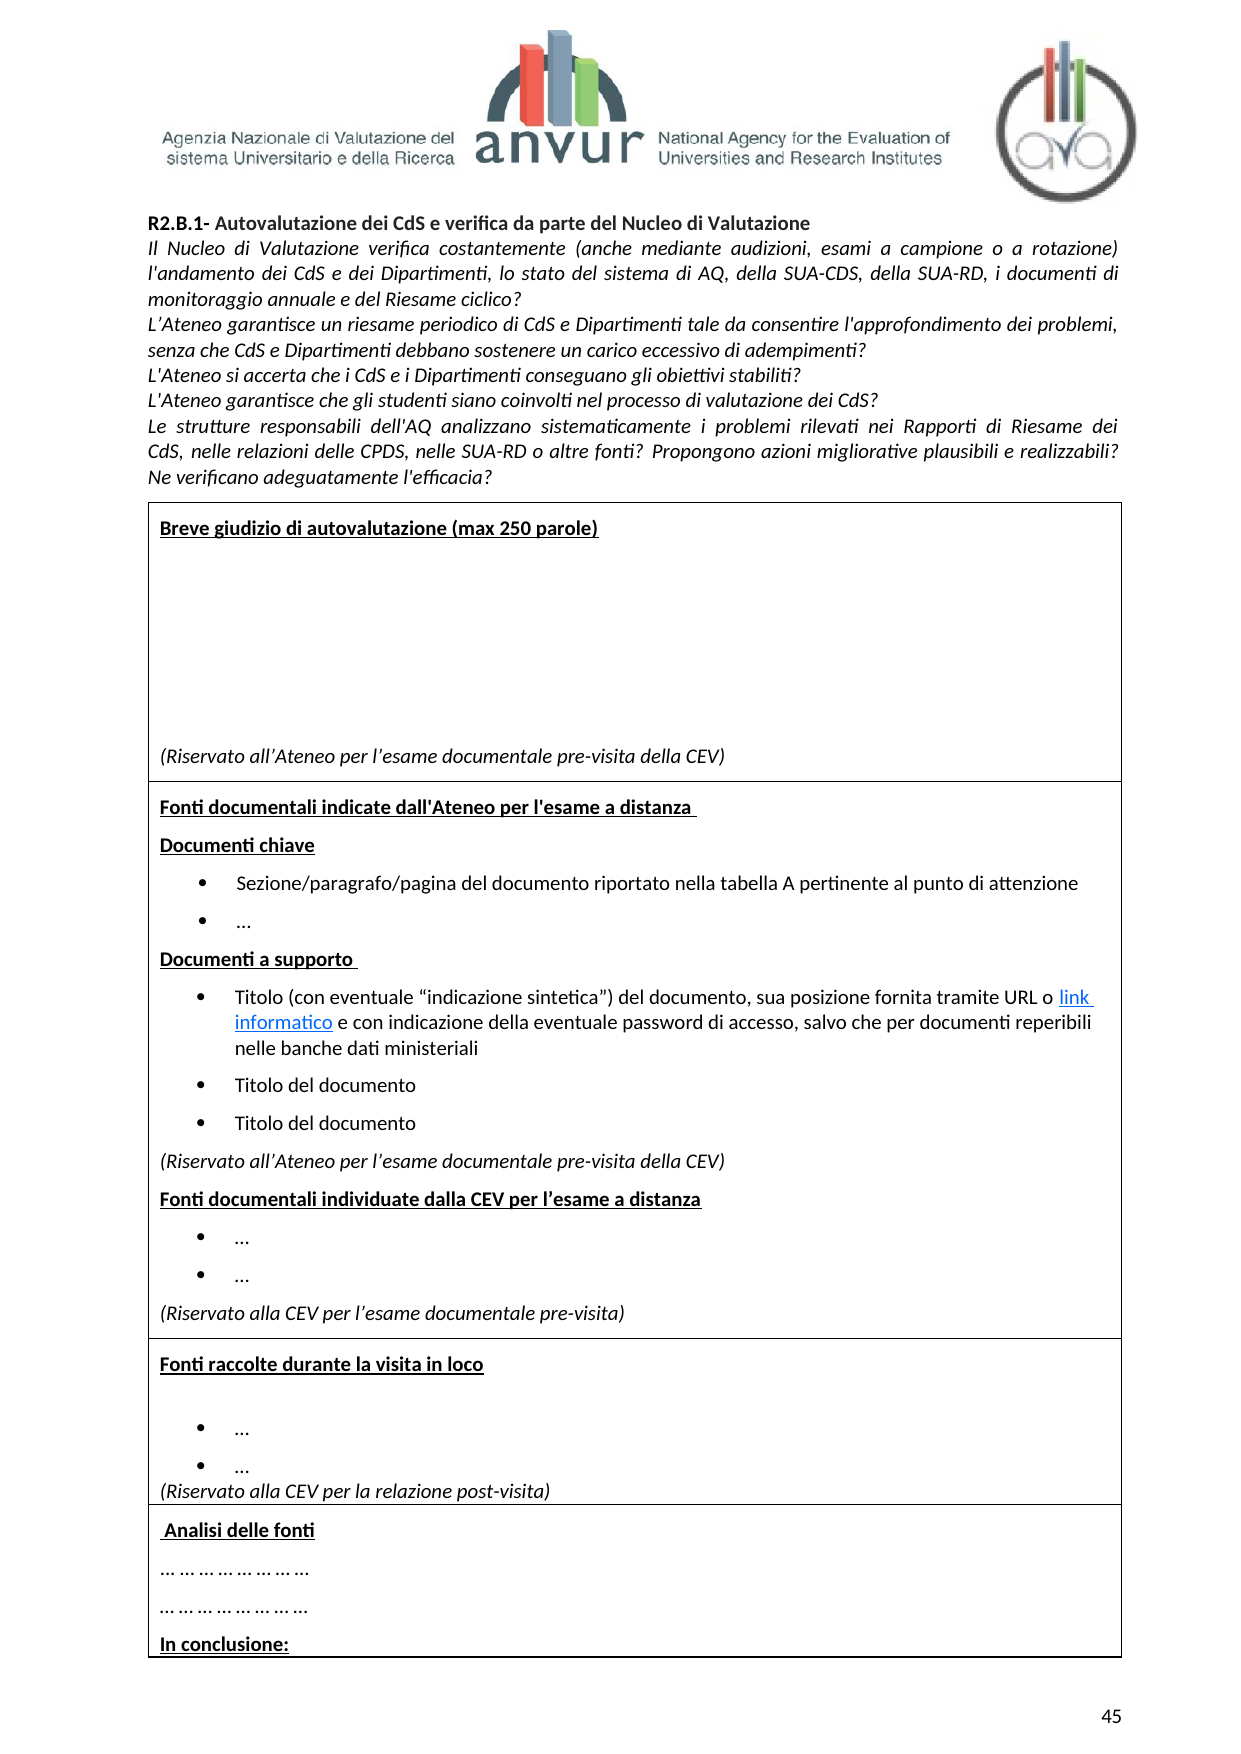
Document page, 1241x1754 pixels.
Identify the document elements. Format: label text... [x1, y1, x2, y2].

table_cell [149, 1505, 1121, 1656]
text L'Ateneo si accerta che i CdS e i Dipartimenti conseguano gli obiettivi stabiliti? [148, 362, 1122, 388]
table_header Breve giudizio di autovalutazione (max 250 parole) (Riservato all’Ateneo per l’esame documentale pre-visita della CEV) [149, 503, 1121, 781]
text Le strutture responsabili dell'AQ analizzano sistematicamente i problemi rilevati nei Rapporti di Riesame dei CdS, nelle relazioni delle CPDS, nelle SUA-RD o altre fonti? Propongono azioni migliorative plausibili e realizzabili? Νe verificano adeguatamente l'efficacia? [148, 413, 1122, 489]
text L’Ateneo garantisce un riesame periodico di CdS e Dipartimenti tale da consentire l'approfondimento dei problemi, senza che CdS e Dipartimenti debbano sostenere un carico eccessivo di adempimenti? [148, 311, 1122, 362]
text L'Ateneo garantisce che gli studenti siano coinvolti nel processo di valutazione dei CdS? [148, 388, 1122, 413]
table_cell Fonti documentali indicate dall'Ateneo per l'esame a distanza Documenti chiave Sezione/paragrafo/pagina del documento riportato nella tabella A pertinente al punto di attenzione … Documenti a supporto Titolo (con eventuale “indicazione sintetica”) del documento, sua posizione fornita tramite URL o link informatico e con indicazione della eventuale password di accesso, salvo che per documenti reperibili nelle banche dati ministeriali Titolo del documento Titolo del documento (Riservato all’Ateneo per l’esame documentale pre-visita della CEV) Fonti documentali individuate dalla CEV per l’esame a distanza … … (Riservato alla CEV per l’esame documentale pre-visita) [149, 782, 1121, 1338]
table_cell Fonti raccolte durante la visita in loco … … (Riservato alla CEV per la relazione post-visita) [149, 1339, 1121, 1504]
text R2.B.1- Autovalutazione dei CdS e verifica da parte del Nucleo di Valutazione [148, 210, 1122, 235]
text Il Nucleo di Valutazione verifica costantemente (anche mediante audizioni, esami a campione o a rotazione) l'andamento dei CdS e dei Dipartimenti, lo stato del sistema di AQ, della SUA-CDS, della SUA-RD, i documenti di monitoraggio annuale e del Riesame ciclico? [148, 235, 1122, 311]
